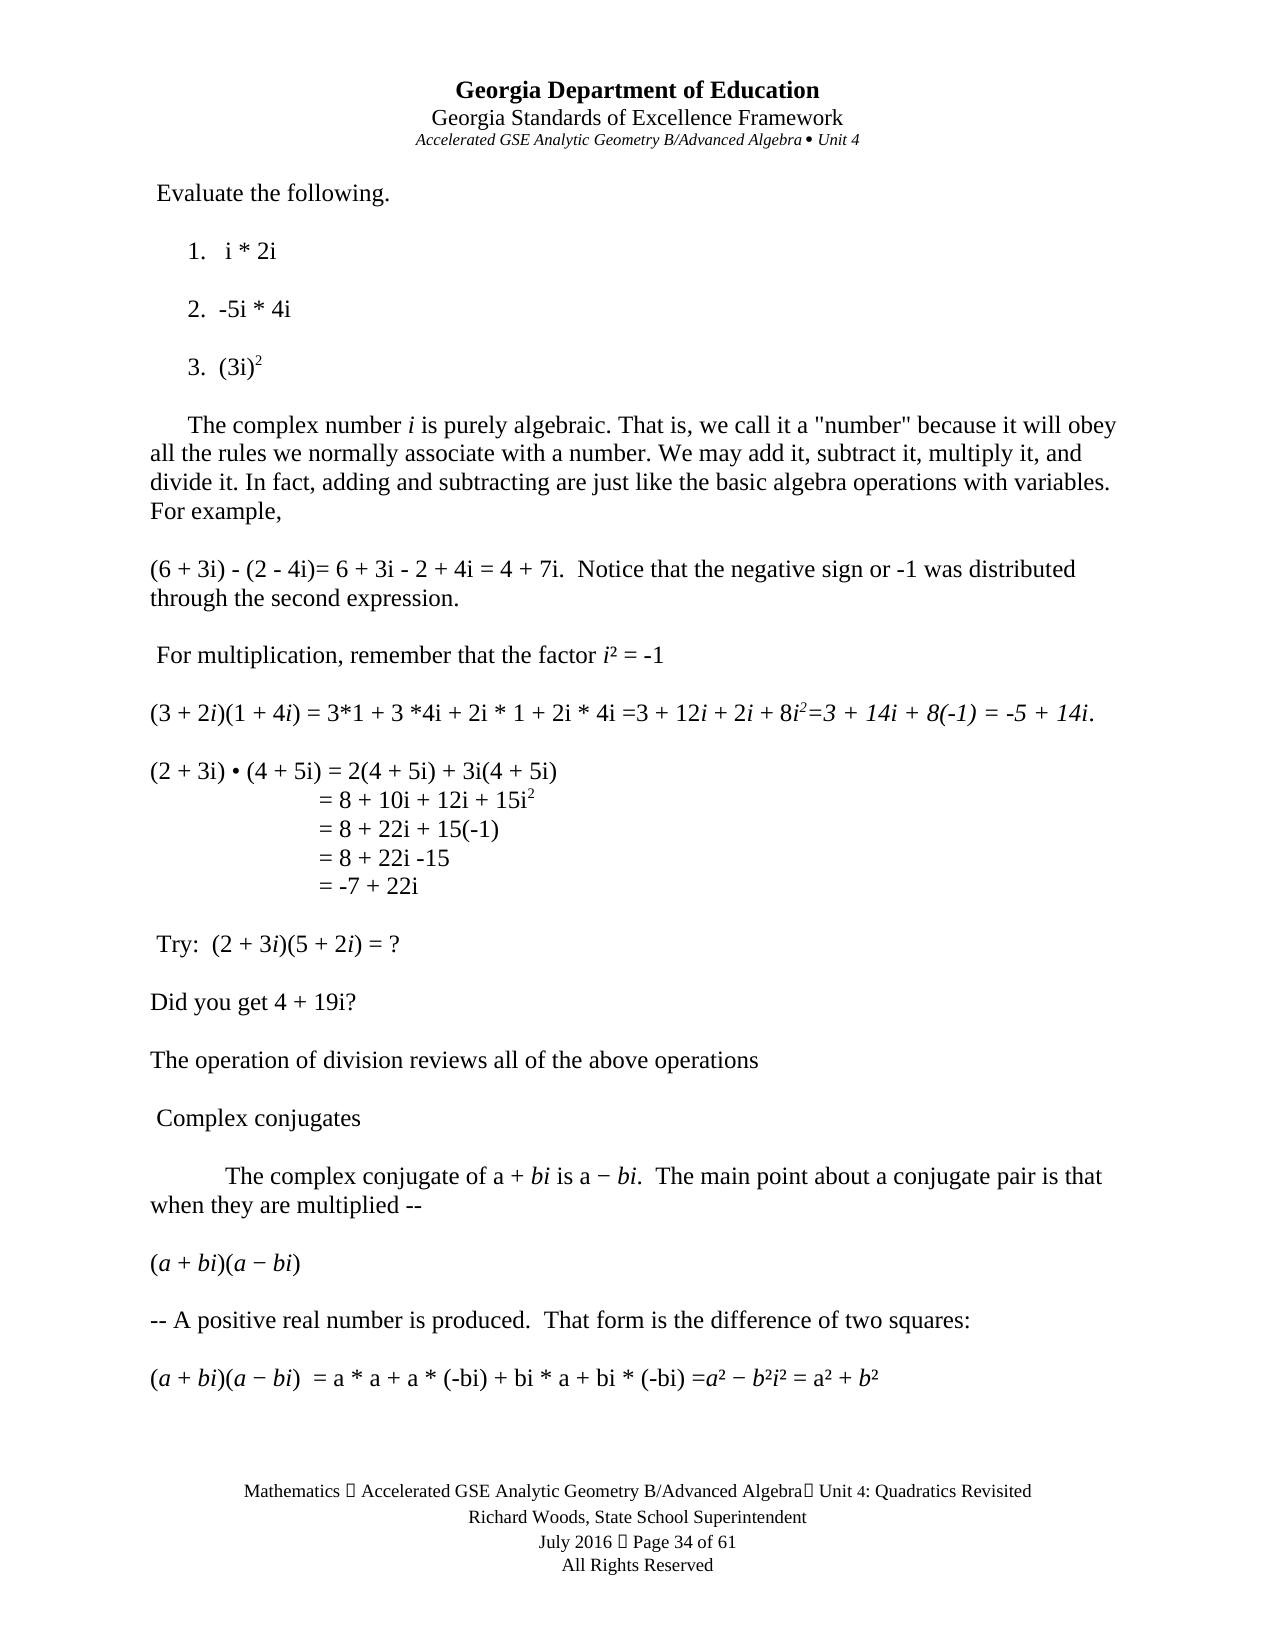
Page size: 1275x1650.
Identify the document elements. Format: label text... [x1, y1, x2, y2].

text Evaluate the following. [150, 178, 1125, 207]
text The complex conjugate of a + bi is a − bi. The main point about a conjugate pair is that when they are multiplied -- [150, 1161, 1125, 1218]
text 2. -5i * 4i [187, 294, 1125, 323]
text (a + bi)(a − bi) [150, 1248, 1125, 1276]
text 1. i * 2i [187, 236, 1125, 265]
text The complex number i is purely algebraic. That is, we call it a "number" because it will obey all the rules we normally associate with a number. We may add it, subtract it, multiply it, and divide it. In fact, adding and subtracting are just like the basic algebra operations with variables. For example, [150, 410, 1125, 525]
text The operation of division reviews all of the above operations [150, 1045, 1125, 1074]
text (6 + 3i) - (2 - 4i)= 6 + 3i - 2 + 4i = 4 + 7i. Notice that the negative sign or -1 was distributed through the second expression. [150, 554, 1125, 611]
text Try: (2 + 3i)(5 + 2i) = ? [150, 929, 1125, 958]
text -- A positive real number is produced. That form is the difference of two squares: [150, 1306, 1125, 1334]
text 3. (3i)2 [187, 352, 1125, 381]
text (a + bi)(a − bi) = a * a + a * (-bi) + bi * a + bi * (-bi) =a² − b²i² = a² + b² [150, 1363, 1125, 1392]
text Did you get 4 + 19i? [150, 987, 1125, 1016]
text For multiplication, remember that the factor i² = -1 [150, 641, 1125, 669]
text Complex conjugates [150, 1103, 1125, 1132]
text (2 + 3i) • (4 + 5i) = 2(4 + 5i) + 3i(4 + 5i) = 8 + 10i + 12i + 15i2 = 8 + 22i + 15(-1) = 8 + 22i -15 = -7 + 22i [150, 756, 1125, 900]
text (3 + 2i)(1 + 4i) = 3*1 + 3 *4i + 2i * 1 + 2i * 4i =3 + 12i + 2i + 8i2=3 + 14i + 8(-1) = -5 + 14i. [150, 698, 1125, 727]
